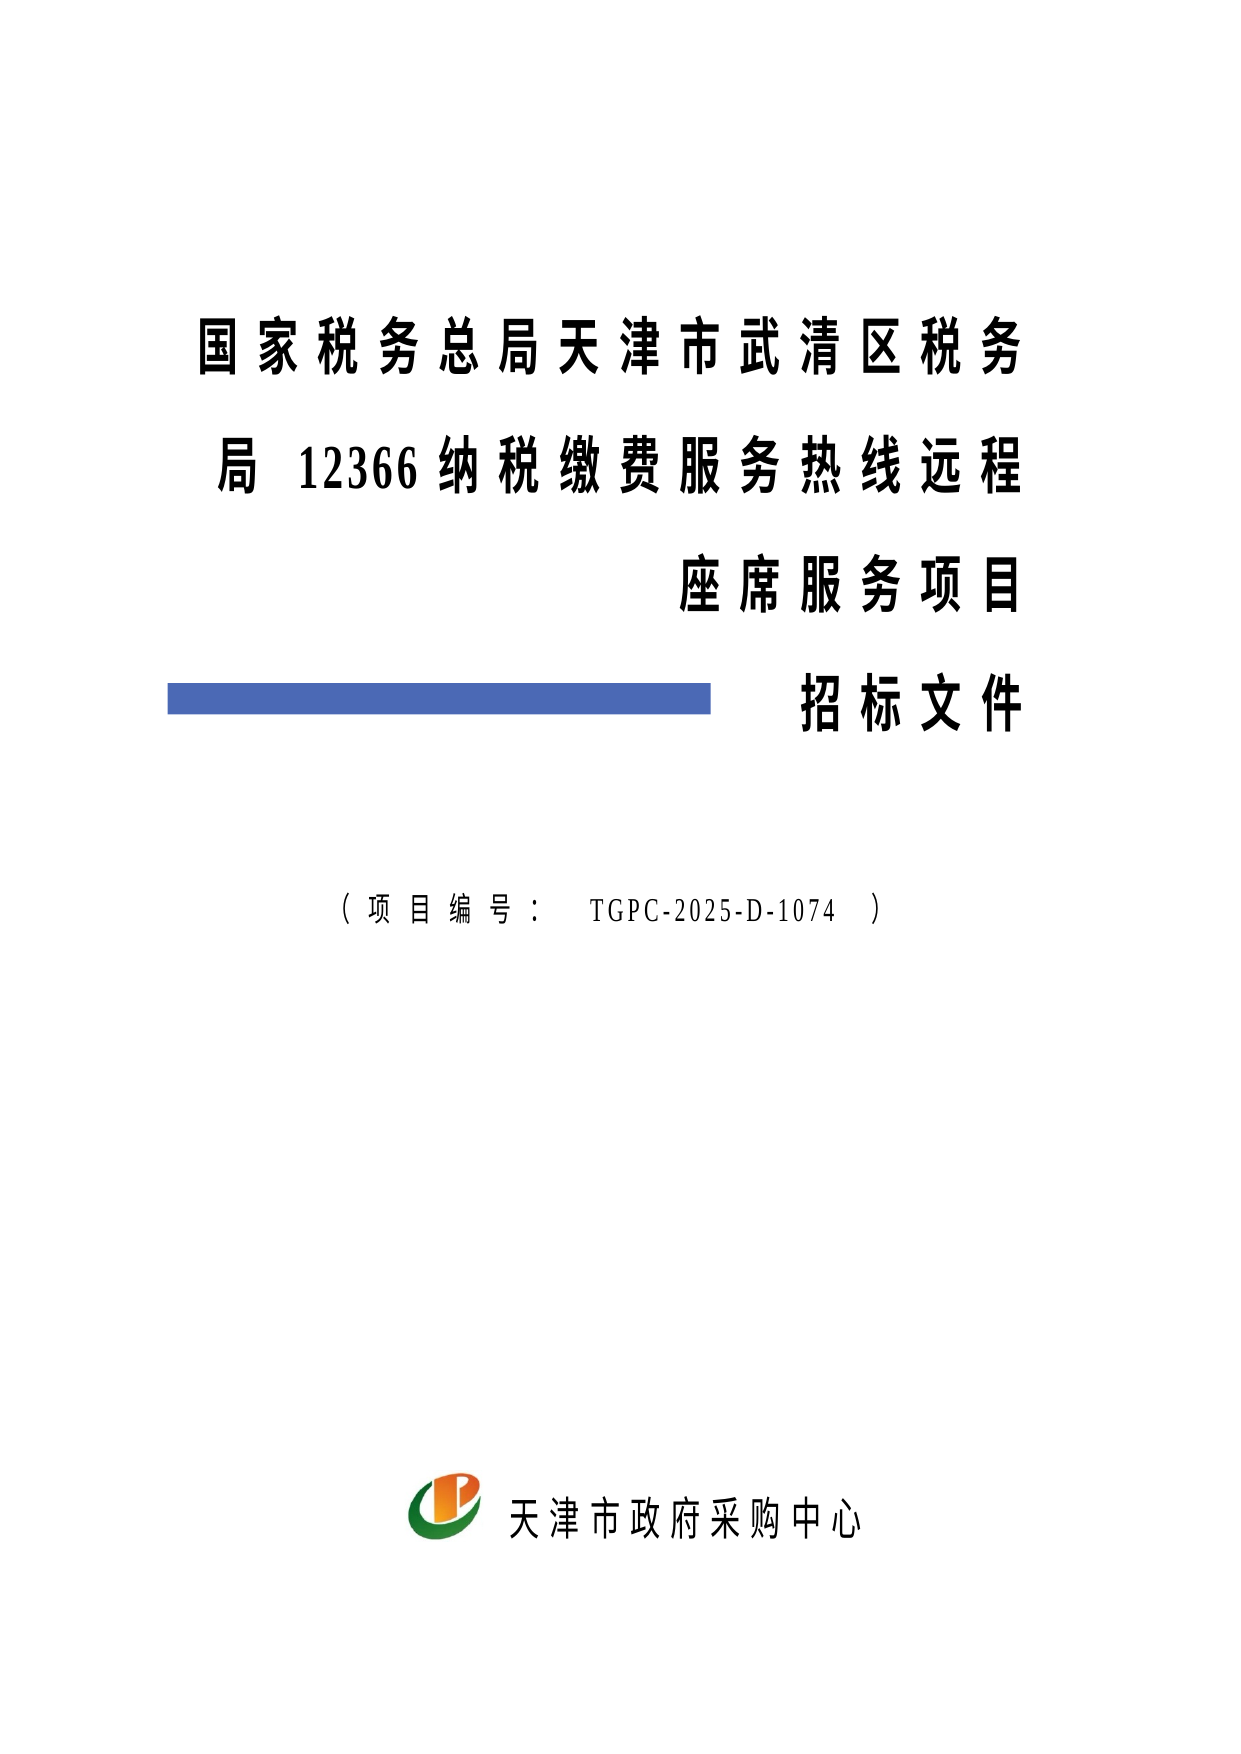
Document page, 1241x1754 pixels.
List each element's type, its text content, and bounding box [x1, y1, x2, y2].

text （项目编号：TGPC-2025-D-1074） [188, 877, 1052, 936]
text 国家税务总局天津市武清区税务局12366纳税缴费服务热线远程座席服务项目 [188, 283, 1041, 639]
text 天津市政府采购中心 [188, 1471, 1052, 1560]
picture [404, 1470, 484, 1542]
text 招标文件 [188, 639, 1041, 758]
